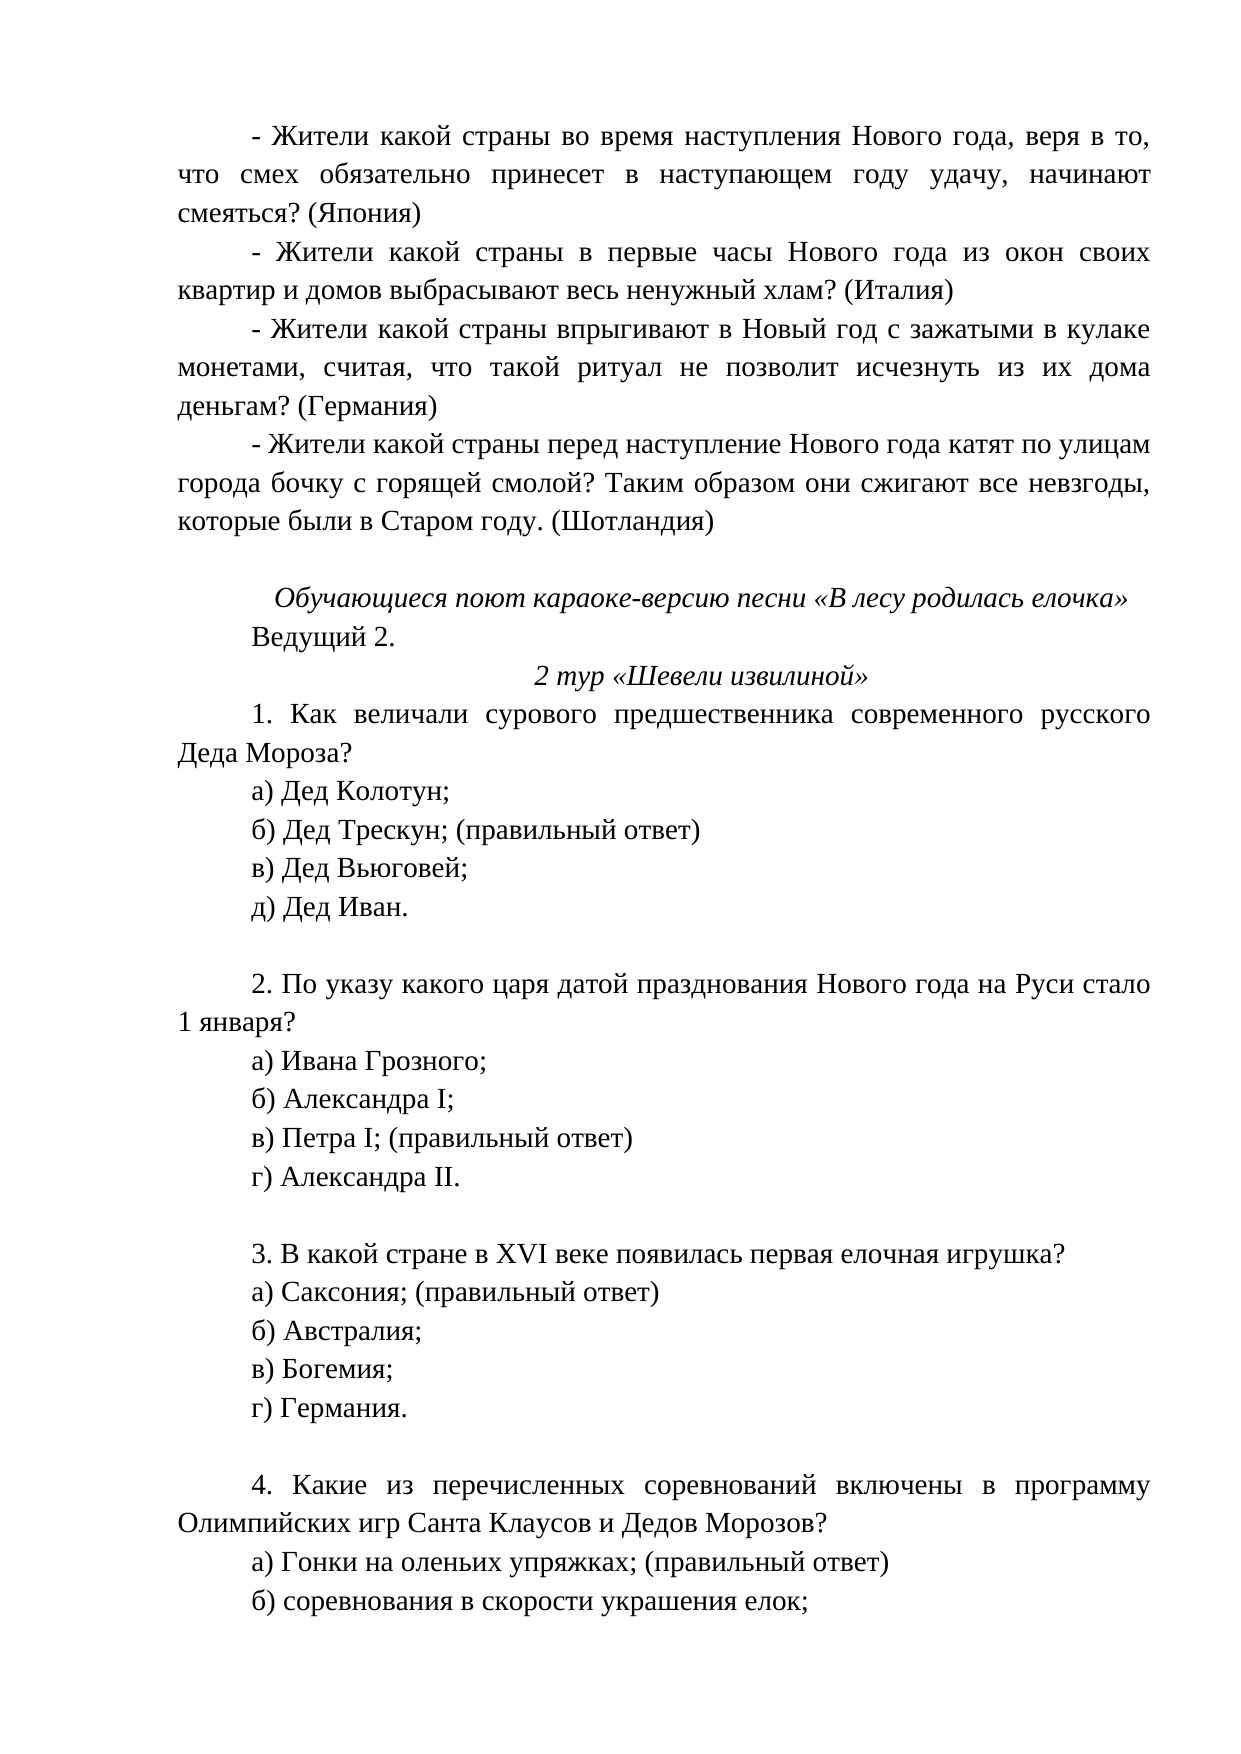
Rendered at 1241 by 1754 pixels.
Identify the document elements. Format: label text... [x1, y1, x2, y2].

text г) Германия. [177, 1390, 1152, 1423]
text в) Дед Вьюговей; [177, 850, 1152, 884]
text Обучающиеся поют караоке-версию песни «В лесу родилась елочка» [177, 581, 1152, 614]
text - Жители какой страны перед наступление Нового года катят по улицам города бочку с горящей смолой? Таким образом они сжигают все невзгоды, которые были в Старом году. (Шотландия) [177, 426, 1152, 537]
text - Жители какой страны в первые часы Нового года из окон своих квартир и домов выбрасывают весь ненужный хлам? (Италия) [177, 234, 1152, 306]
text б) соревнования в скорости украшения елок; [177, 1583, 1152, 1616]
text а) Гонки на оленьих упряжках; (правильный ответ) [177, 1544, 1152, 1578]
text а) Ивана Грозного; [177, 1043, 1152, 1077]
text - Жители какой страны впрыгивают в Новый год с зажатыми в кулаке монетами, считая, что такой ритуал не позволит исчезнуть из их дома деньгам? (Германия) [177, 311, 1152, 421]
text 4. Какие из перечисленных соревнований включены в программу Олимпийских игр Санта Клаусов и Дедов Морозов? [177, 1467, 1152, 1539]
text 2. По указу какого царя датой празднования Нового года на Руси стало 1 января? [177, 966, 1152, 1038]
text д) Дед Иван. [177, 889, 1152, 922]
text б) Австралия; [177, 1313, 1152, 1346]
text - Жители какой страны во время наступления Нового года, веря в то, что смех обязательно принесет в наступающем году удачу, начинают смеяться? (Япония) [177, 118, 1152, 229]
text б) Дед Трескун; (правильный ответ) [177, 812, 1152, 845]
text 2 тур «Шевели извилиной» [177, 658, 1152, 691]
text а) Саксония; (правильный ответ) [177, 1274, 1152, 1308]
text г) Александра II. [177, 1159, 1152, 1192]
text 3. В какой стране в XVI веке появилась первая елочная игрушка? [177, 1236, 1152, 1269]
text в) Богемия; [177, 1351, 1152, 1385]
text Ведущий 2. [177, 619, 1152, 653]
text в) Петра I; (правильный ответ) [177, 1120, 1152, 1154]
text 1. Как величали сурового предшественника современного русского Деда Мороза? [177, 696, 1152, 768]
text а) Дед Колотун; [177, 773, 1152, 807]
text б) Александра I; [177, 1082, 1152, 1115]
